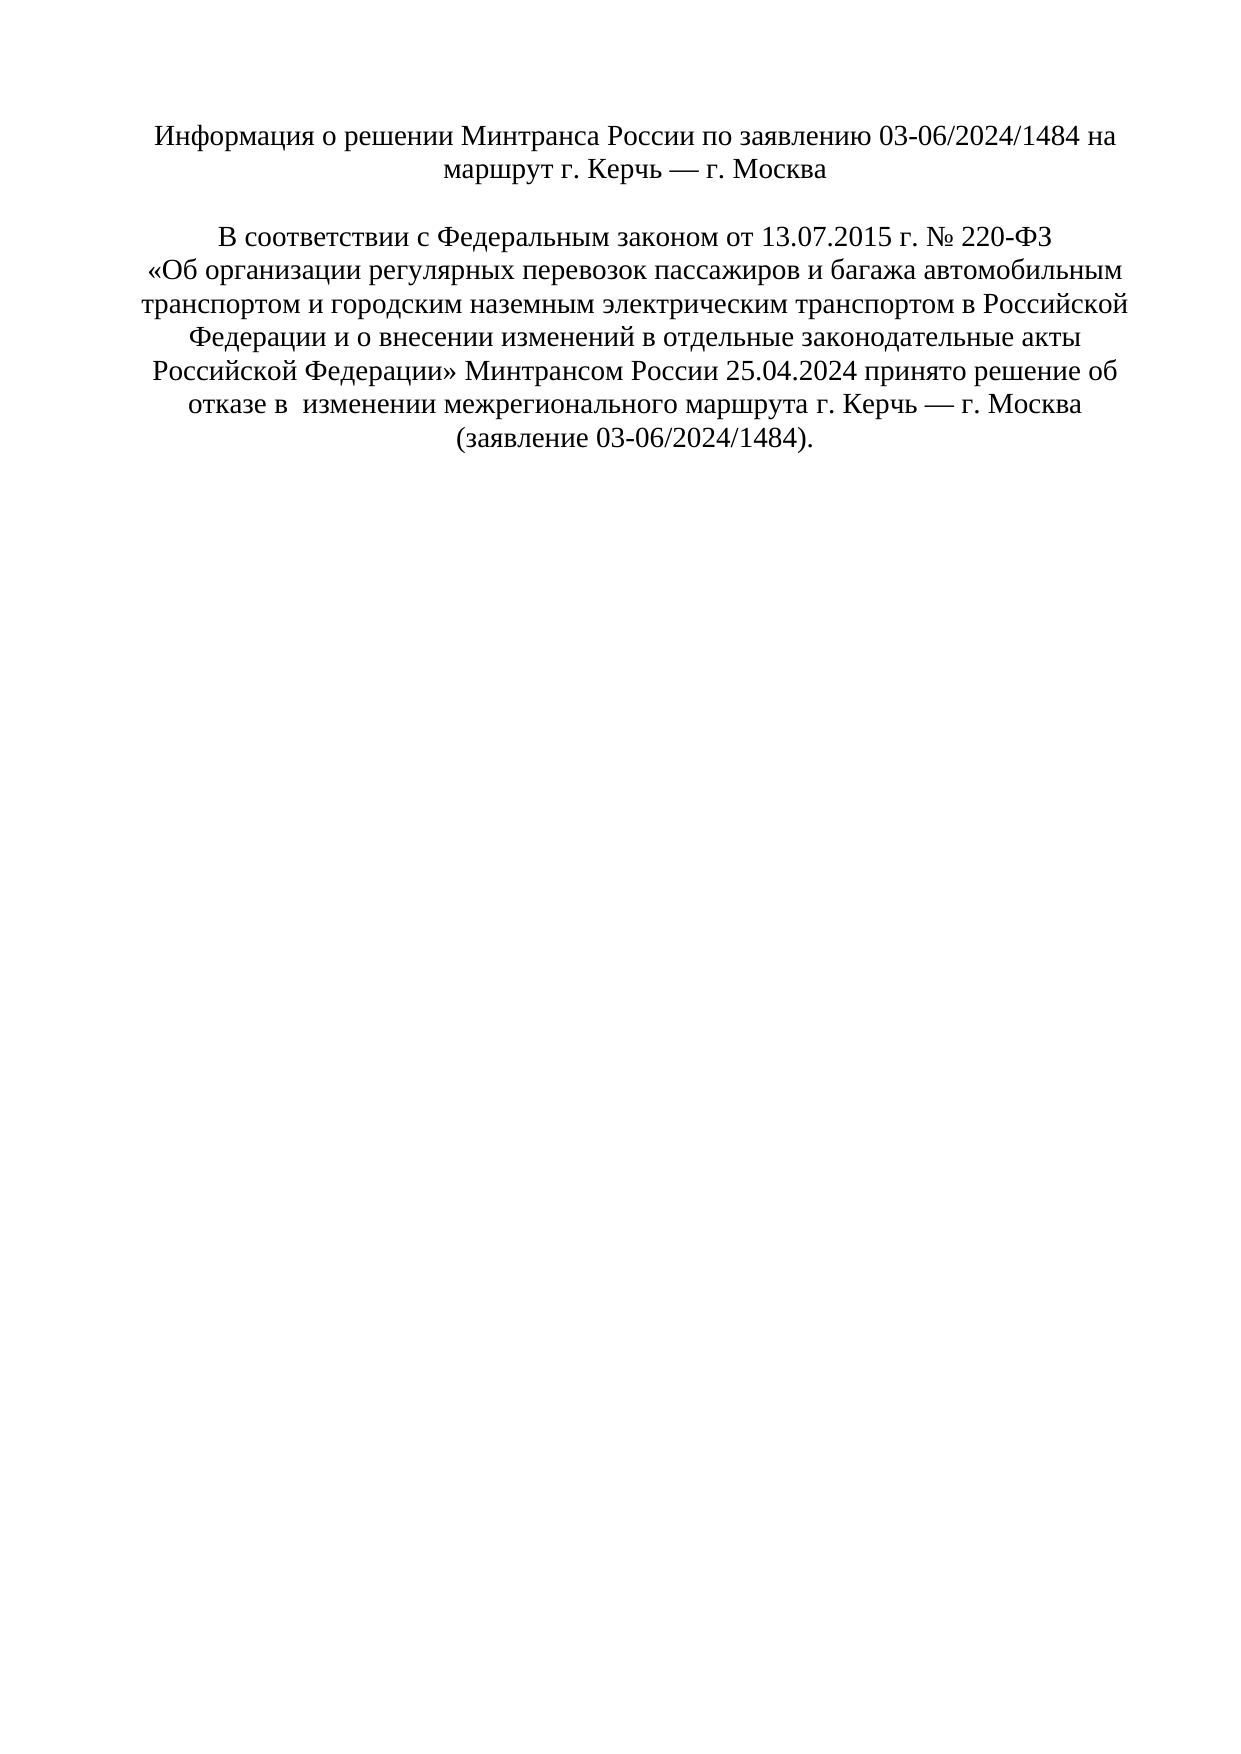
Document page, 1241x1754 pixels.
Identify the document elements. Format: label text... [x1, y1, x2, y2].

text В соответствии с Федеральным законом от 13.07.2015 г. № 220-ФЗ «Об организации регулярных перевозок пассажиров и багажа автомобильным транспортом и городским наземным электрическим транспортом в Российской Федерации и о внесении изменений в отдельные законодательные акты Российской Федерации» Минтрансом России 25.04.2024 принято решение об отказе в изменении межрегионального маршрута г. Керчь — г. Москва (заявление 03-06/2024/1484). [118, 219, 1152, 453]
text Информация о решении Минтранса России по заявлению 03-06/2024/1484 на маршрут г. Керчь — г. Москва [118, 118, 1152, 185]
